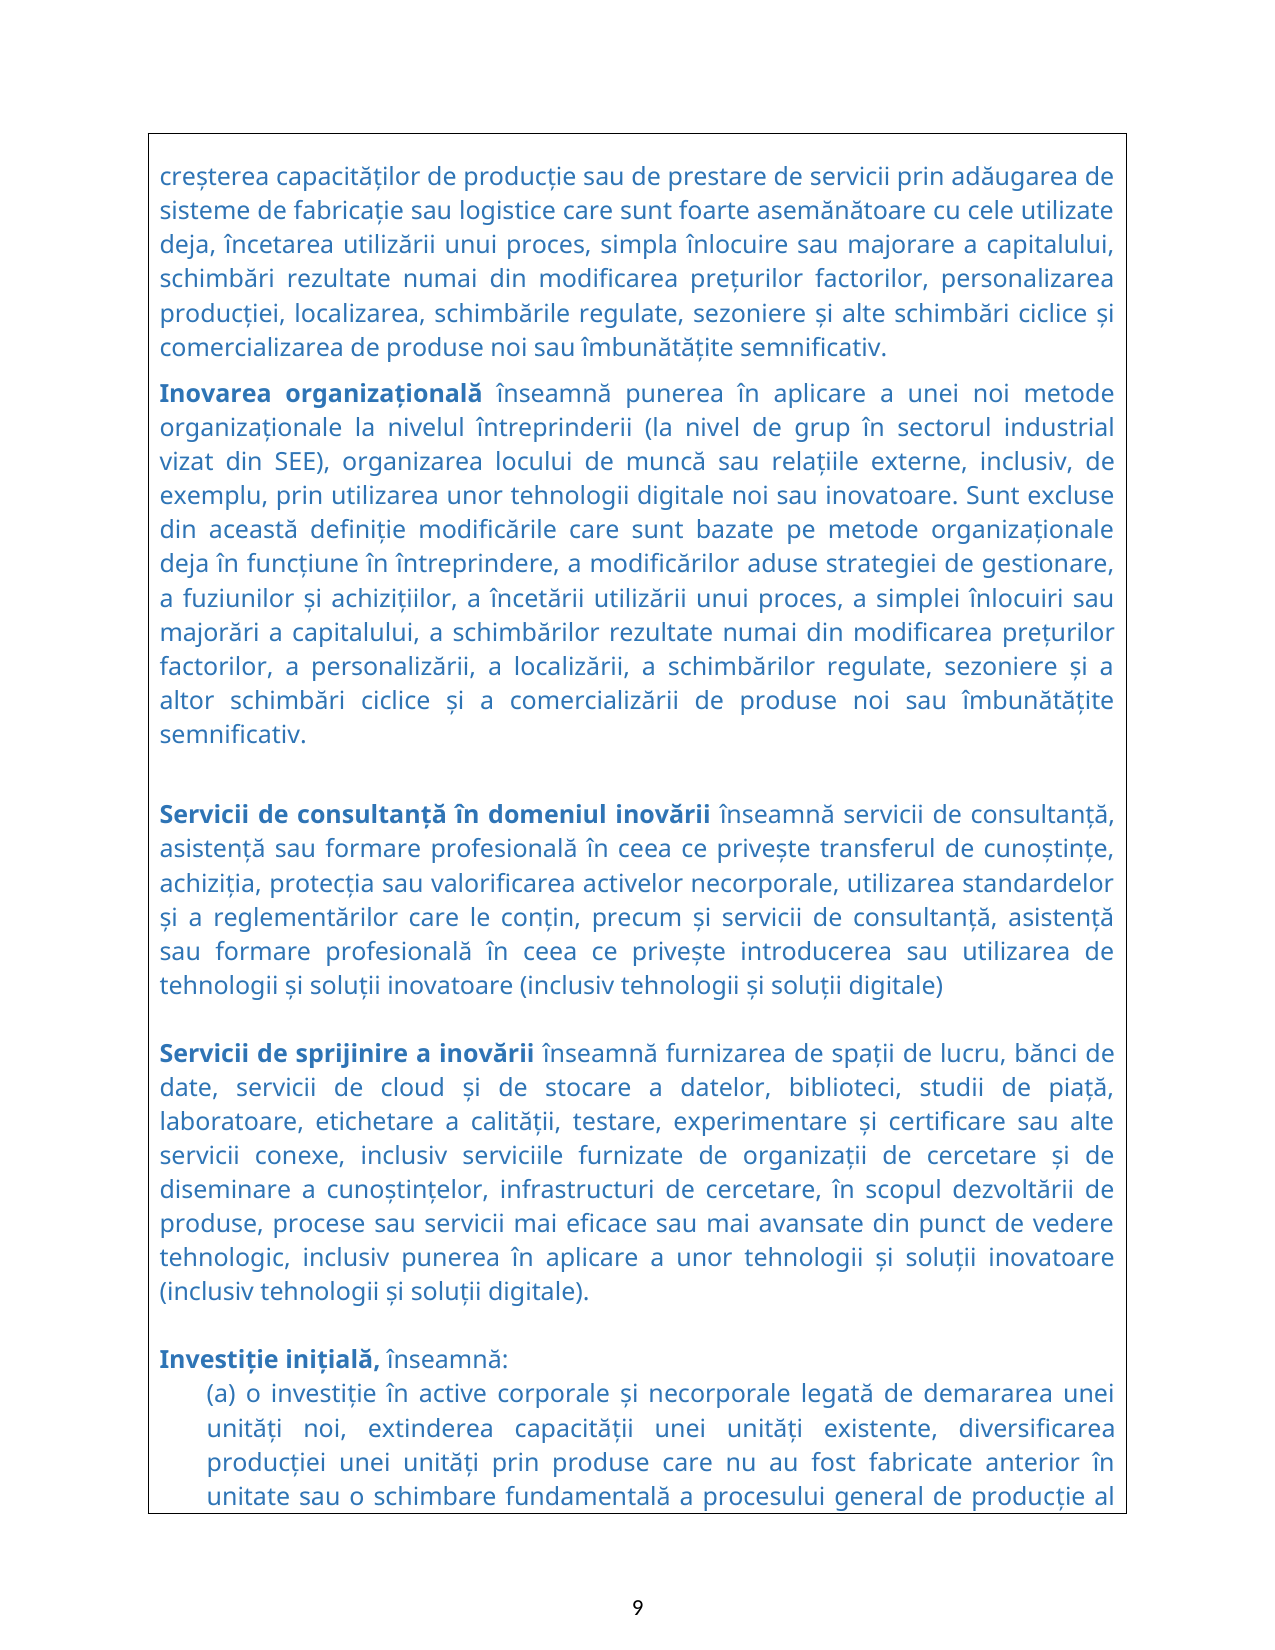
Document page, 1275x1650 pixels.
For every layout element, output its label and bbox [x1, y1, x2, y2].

table_header [149, 134, 1126, 1512]
